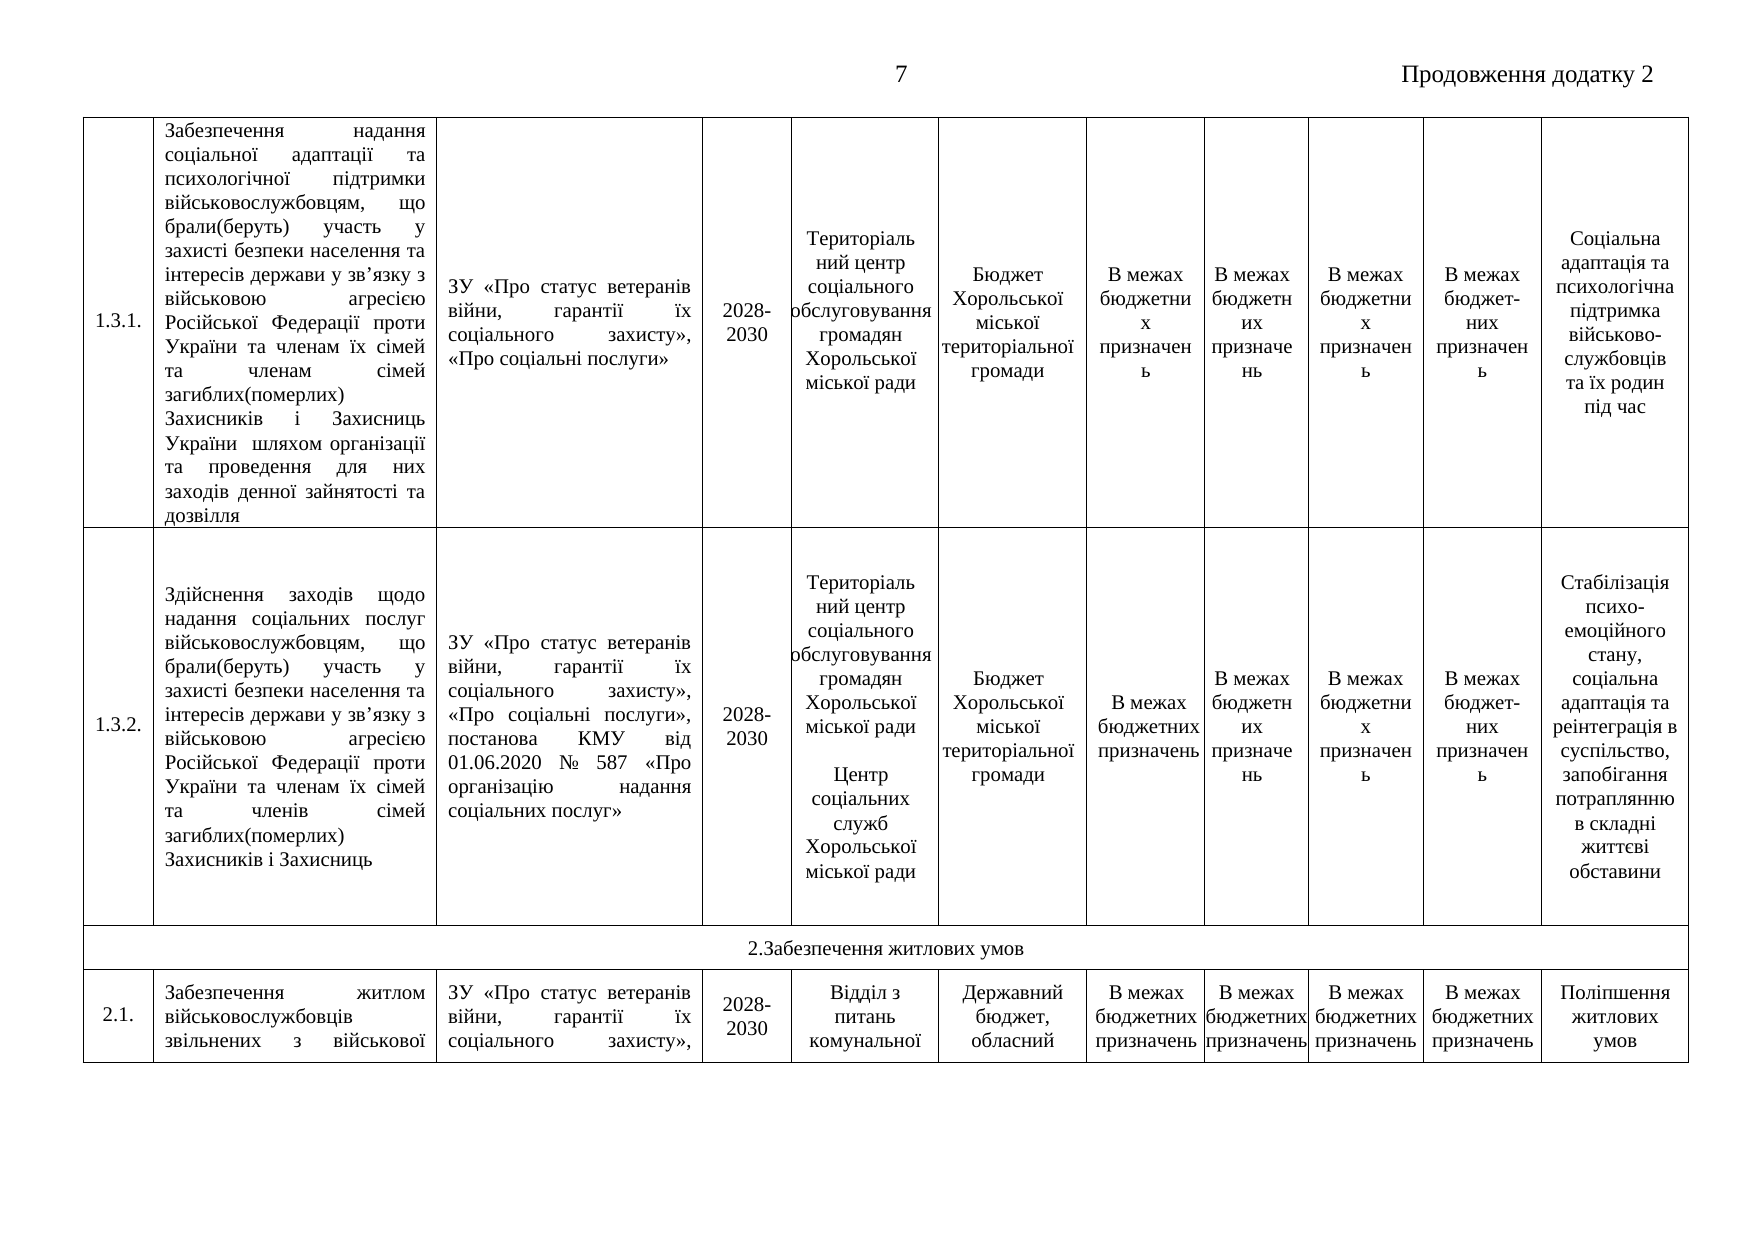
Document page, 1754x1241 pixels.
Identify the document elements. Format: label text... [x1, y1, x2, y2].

table_cell 2028-2030 [703, 970, 791, 1062]
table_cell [939, 970, 1086, 1062]
table_cell ЗУ «Про статус ветеранів війни, гарантії їх соціального захисту», «Про соціальні послуги», постанова КМУ від 01.06.2020 № 587 «Про організацію надання соціальних послуг» [437, 528, 702, 925]
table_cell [1424, 970, 1541, 1062]
table_cell ЗУ «Про статус ветеранів війни, гарантії їх соціального захисту», «Про соціальні послуги» [437, 118, 702, 527]
table_cell Бюджет Хорольської міської територіальної громади [939, 528, 1086, 925]
table_cell Соціальна адаптація та психологічна підтримка військово-службовців та їх родин під час [1542, 118, 1688, 527]
table_cell Бюджет Хорольської міської територіальної громади [939, 118, 1086, 527]
table_cell Забезпечення надання соціальної адаптації та психологічної підтримки військовослужбовцям, що брали(беруть) участь у захисті безпеки населення та інтересів держави у зв’язку з військовою агресією Російської Федерації проти України та членам їх сімей та членам сімей загиблих(померлих) Захисників і Захисниць України шляхом організації та проведення для них заходів денної зайнятості та дозвілля [154, 118, 436, 527]
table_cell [1087, 970, 1204, 1062]
table_cell В межах бюджетних призначень [1309, 118, 1423, 527]
table_cell 2028-2030 [703, 118, 791, 527]
table_cell 2.1. [84, 970, 153, 1062]
table_cell В межах бюджет-них призначень [1424, 118, 1541, 527]
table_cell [1309, 970, 1423, 1062]
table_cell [1542, 970, 1688, 1062]
table_cell 1.3.1. [84, 118, 153, 527]
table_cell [792, 970, 938, 1062]
table_cell 2028-2030 [703, 528, 791, 925]
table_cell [437, 970, 702, 1062]
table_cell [1205, 970, 1308, 1062]
table_cell В межах бюджетних призначень [1205, 118, 1308, 527]
table_cell 2.Забезпечення житлових умов [84, 926, 1688, 969]
table_cell 1.3.2. [84, 528, 153, 925]
table_cell В межах бюджетних призначень [1309, 528, 1423, 925]
table_cell Стабілізація психо-емоційного стану, соціальна адаптація та реінтеграція в суспільство, запобігання потраплянню в складні життєві обставини [1542, 528, 1688, 925]
table_cell Територіаль ний центр соціального обслуговування громадян Хорольської міської ради [792, 118, 938, 527]
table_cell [154, 970, 436, 1062]
table_cell В межах бюджет-них призначень [1424, 528, 1541, 925]
table_cell В межах бюджетних призначень [1087, 118, 1204, 527]
table_cell Територіаль ний центр соціального обслуговування громадян Хорольської міської ради Центр соціальних служб Хорольської міської ради [792, 528, 938, 925]
table_cell В межах бюджетних призначень [1205, 528, 1308, 925]
table_cell В межах бюджетних призначень [1087, 528, 1204, 925]
table_cell Здійснення заходів щодо надання соціальних послуг військовослужбовцям, що брали(беруть) участь у захисті безпеки населення та інтересів держави у зв’язку з військовою агресією Російської Федерації проти України та членам їх сімей та членів сімей загиблих(померлих) Захисників і Захисниць [154, 528, 436, 925]
